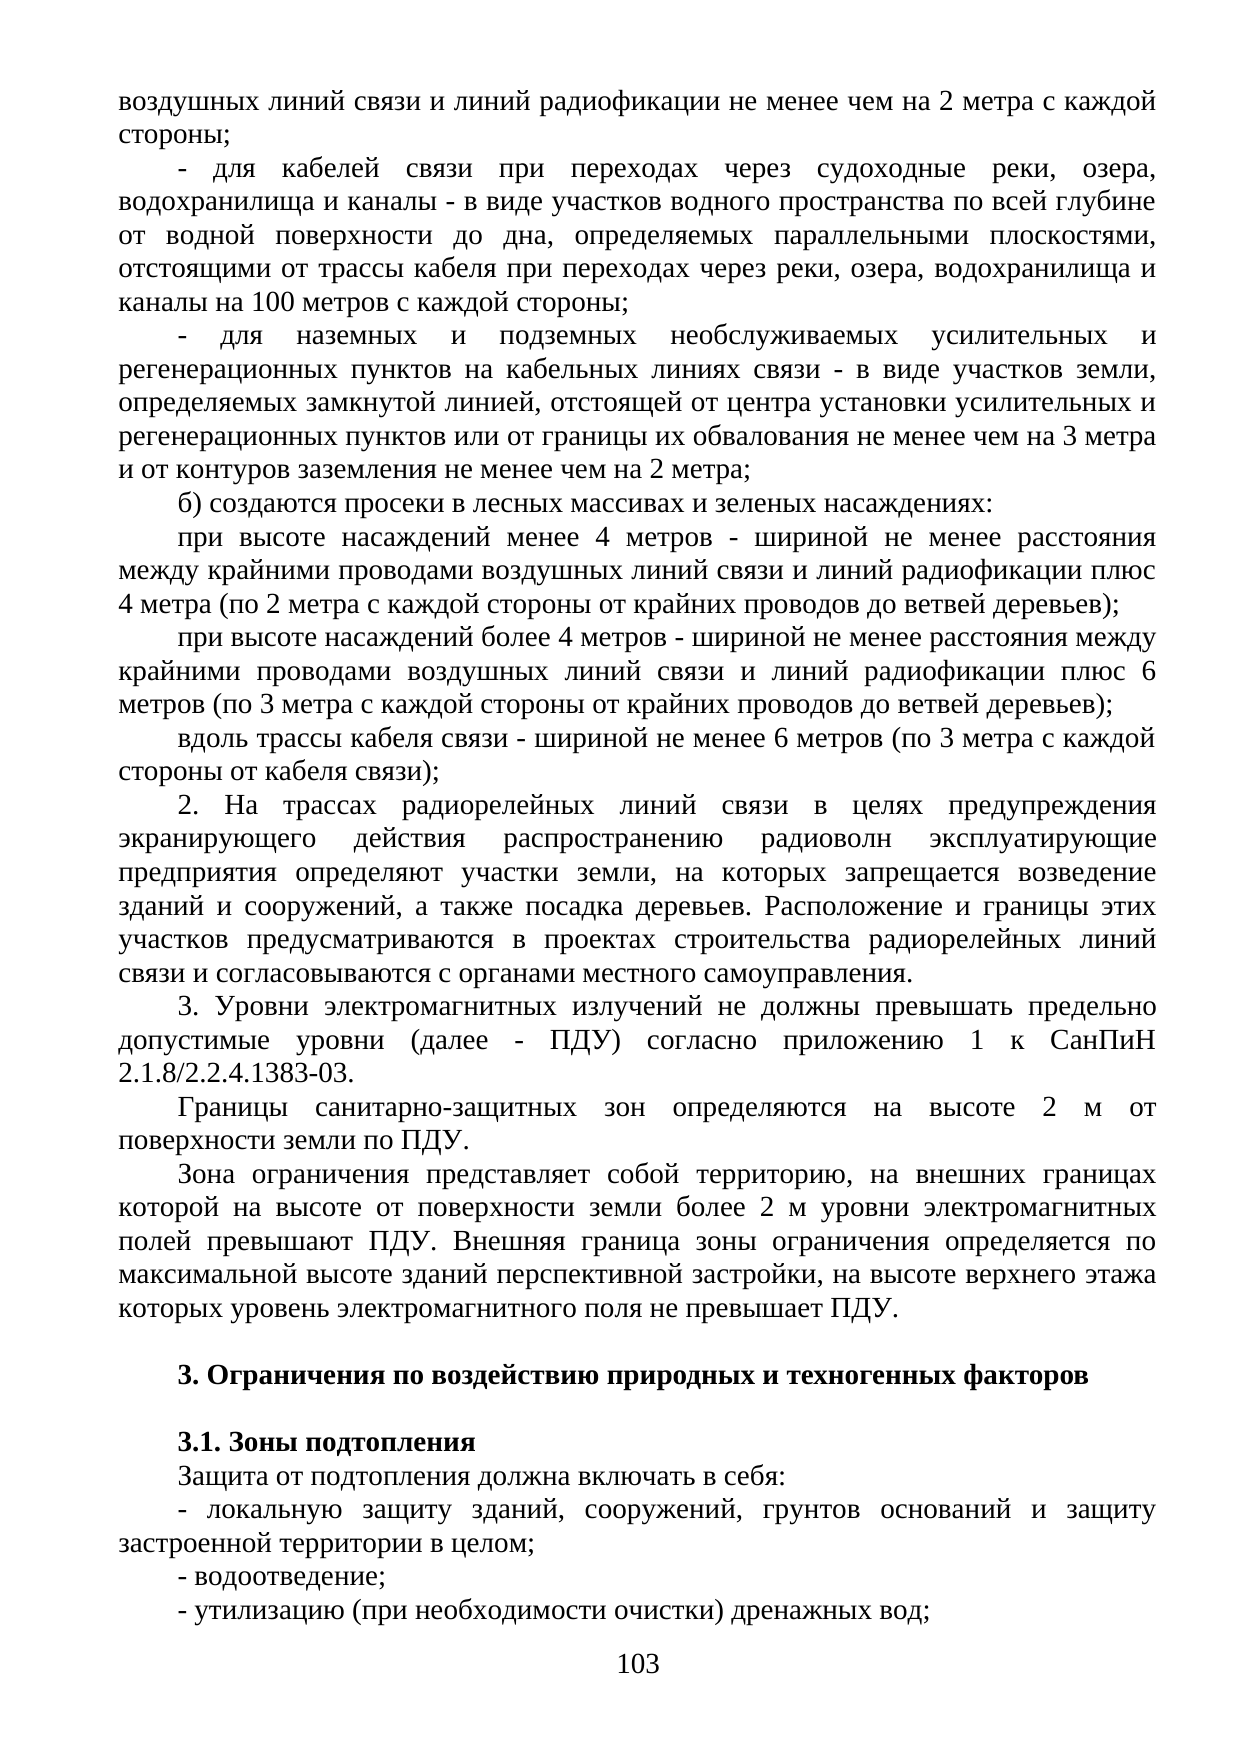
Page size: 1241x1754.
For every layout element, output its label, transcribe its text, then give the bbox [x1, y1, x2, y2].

text 2. На трассах радиорелейных линий связи в целях предупреждения экранирующего действия распространению радиоволн эксплуатирующие предприятия определяют участки земли, на которых запрещается возведение зданий и сооружений, а также посадка деревьев. Расположение и границы этих участков предусматриваются в проектах строительства радиорелейных линий связи и согласовываются с органами местного самоуправления. [118, 787, 1157, 988]
text при высоте насаждений более 4 метров - шириной не менее расстояния между крайними проводами воздушных линий связи и линий радиофикации плюс 6 метров (по 3 метра с каждой стороны от крайних проводов до ветвей деревьев); [118, 619, 1157, 720]
text - водоотведение; [118, 1558, 1157, 1592]
text Защита от подтопления должна включать в себя: [118, 1458, 1157, 1491]
text - для кабелей связи при переходах через судоходные реки, озера, водохранилища и каналы - в виде участков водного пространства по всей глубине от водной поверхности до дна, определяемых параллельными плоскостями, отстоящими от трассы кабеля при переходах через реки, озера, водохранилища и каналы на 100 метров с каждой стороны; [118, 150, 1157, 317]
text - утилизацию (при необходимости очистки) дренажных вод; [118, 1592, 1157, 1626]
text 3. Уровни электромагнитных излучений не должны превышать предельно допустимые уровни (далее - ПДУ) согласно приложению 1 к СанПиН 2.1.8/2.2.4.1383-03. [118, 988, 1157, 1089]
text вдоль трассы кабеля связи - шириной не менее 6 метров (по 3 метра с каждой стороны от кабеля связи); [118, 720, 1157, 787]
text - локальную защиту зданий, сооружений, грунтов оснований и защиту застроенной территории в целом; [118, 1491, 1157, 1558]
text Зона ограничения представляет собой территорию, на внешних границах которой на высоте от поверхности земли более 2 м уровни электромагнитных полей превышают ПДУ. Внешняя граница зоны ограничения определяется по максимальной высоте зданий перспективной застройки, на высоте верхнего этажа которых уровень электромагнитного поля не превышает ПДУ. [118, 1156, 1157, 1324]
text 3. Ограничения по воздействию природных и техногенных факторов [118, 1357, 1157, 1391]
text при высоте насаждений менее 4 метров - шириной не менее расстояния между крайними проводами воздушных линий связи и линий радиофикации плюс 4 метра (по 2 метра с каждой стороны от крайних проводов до ветвей деревьев); [118, 519, 1157, 619]
text 3.1. Зоны подтопления [118, 1424, 1157, 1458]
text б) создаются просеки в лесных массивах и зеленых насаждениях: [118, 485, 1157, 519]
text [118, 83, 1157, 150]
text Границы санитарно-защитных зон определяются на высоте 2 м от поверхности земли по ПДУ. [118, 1089, 1157, 1156]
text - для наземных и подземных необслуживаемых усилительных и регенерационных пунктов на кабельных линиях связи - в виде участков земли, определяемых замкнутой линией, отстоящей от центра установки усилительных и регенерационных пунктов или от границы их обвалования не менее чем на 3 метра и от контуров заземления не менее чем на 2 метра; [118, 317, 1157, 485]
